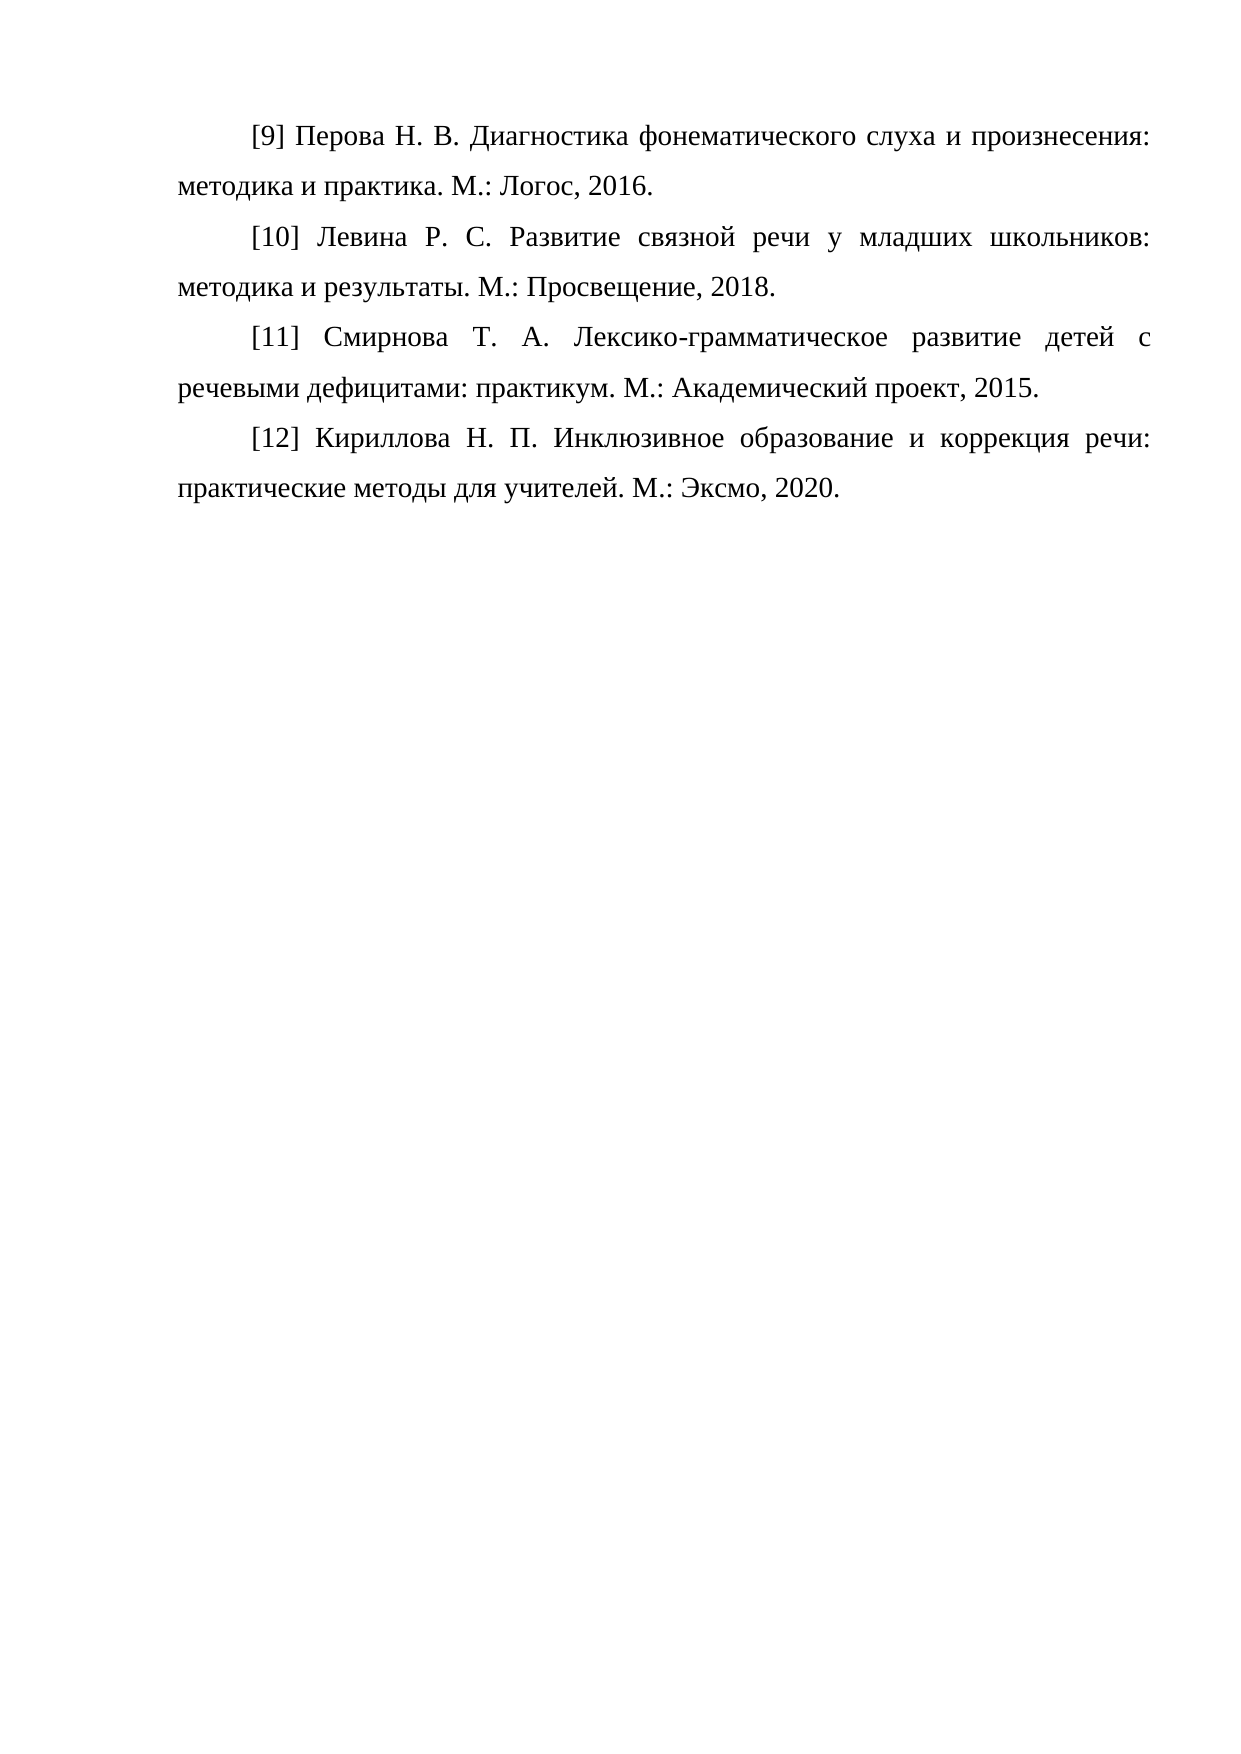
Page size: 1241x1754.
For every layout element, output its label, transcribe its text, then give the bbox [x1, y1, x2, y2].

text [11] Смирнова Т. А. Лексико‑грамматическое развитие детей с речевыми дефицитами: практикум. М.: Академический проект, 2015. [177, 319, 1152, 403]
text [12] Кириллова Н. П. Инклюзивное образование и коррекция речи: практические методы для учителей. М.: Эксмо, 2020. [177, 420, 1152, 504]
text [10] Левина Р. С. Развитие связной речи у младших школьников: методика и результаты. М.: Просвещение, 2018. [177, 219, 1152, 303]
text [9] Перова Н. В. Диагностика фонематического слуха и произнесения: методика и практика. М.: Логос, 2016. [177, 118, 1152, 202]
